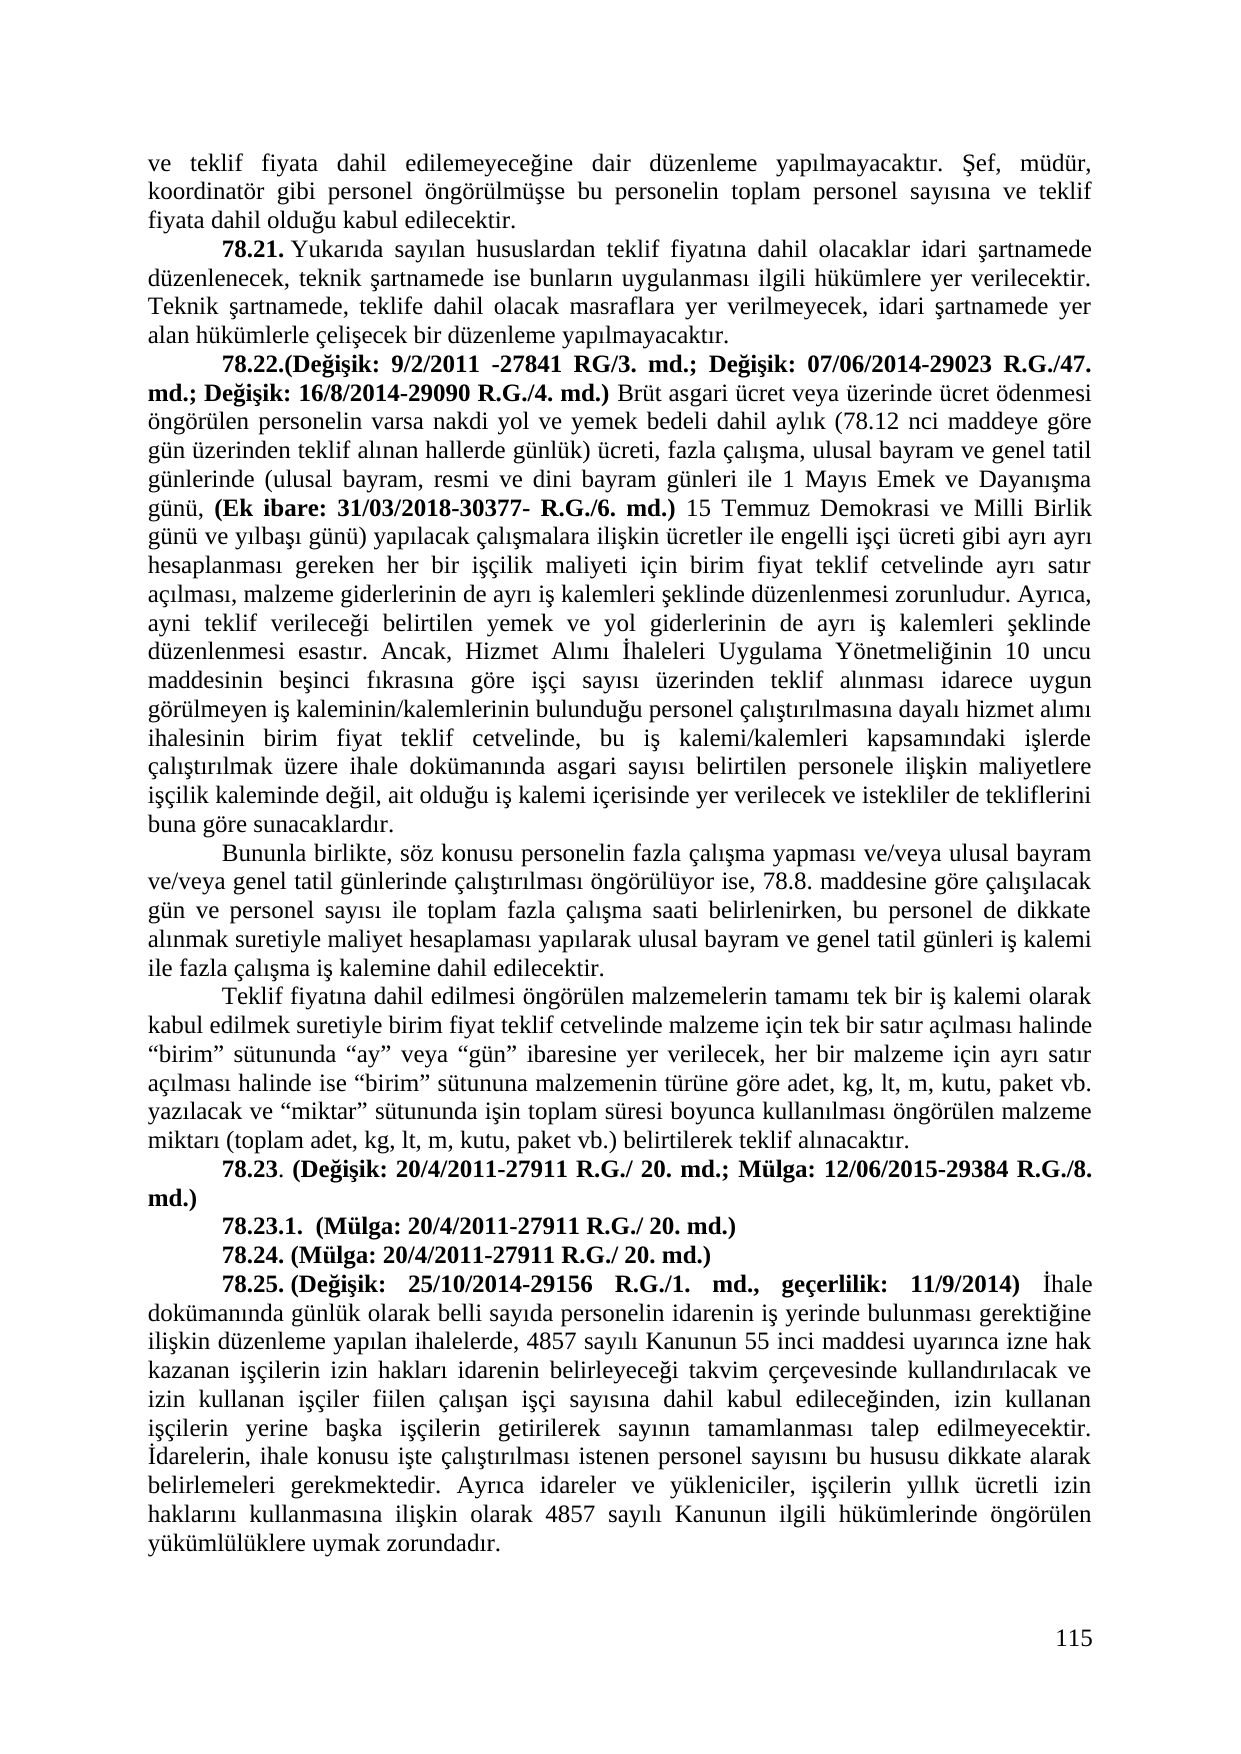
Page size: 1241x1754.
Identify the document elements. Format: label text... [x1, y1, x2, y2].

text 78.22.(Değişik: 9/2/2011 -27841 RG/3. md.; Değişik: 07/06/2014-29023 R.G./47. md.; Değişik: 16/8/2014-29090 R.G./4. md.) Brüt asgari ücret veya üzerinde ücret ödenmesi öngörülen personelin varsa nakdi yol ve yemek bedeli dahil aylık (78.12 nci maddeye göre gün üzerinden teklif alınan hallerde günlük) ücreti, fazla çalışma, ulusal bayram ve genel tatil günlerinde (ulusal bayram, resmi ve dini bayram günleri ile 1 Mayıs Emek ve Dayanışma günü, (Ek ibare: 31/03/2018-30377- R.G./6. md.) 15 Temmuz Demokrasi ve Milli Birlik günü ve yılbaşı günü) yapılacak çalışmalara ilişkin ücretler ile engelli işçi ücreti gibi ayrı ayrı hesaplanması gereken her bir işçilik maliyeti için birim fiyat teklif cetvelinde ayrı satır açılması, malzeme giderlerinin de ayrı iş kalemleri şeklinde düzenlenmesi zorunludur. Ayrıca, ayni teklif verileceği belirtilen yemek ve yol giderlerinin de ayrı iş kalemleri şeklinde düzenlenmesi esastır. Ancak, Hizmet Alımı İhaleleri Uygulama Yönetmeliğinin 10 uncu maddesinin beşinci fıkrasına göre işçi sayısı üzerinden teklif alınması idarece uygun görülmeyen iş kaleminin/kalemlerinin bulunduğu personel çalıştırılmasına dayalı hizmet alımı ihalesinin birim fiyat teklif cetvelinde, bu iş kalemi/kalemleri kapsamındaki işlerde çalıştırılmak üzere ihale dokümanında asgari sayısı belirtilen personele ilişkin maliyetlere işçilik kaleminde değil, ait olduğu iş kalemi içerisinde yer verilecek ve istekliler de tekliflerini buna göre sunacaklardır. [148, 349, 1092, 838]
text 78.21. Yukarıda sayılan hususlardan teklif fiyatına dahil olacaklar idari şartnamede düzenlenecek, teknik şartnamede ise bunların uygulanması ilgili hükümlere yer verilecektir. Teknik şartnamede, teklife dahil olacak masraflara yer verilmeyecek, idari şartnamede yer alan hükümlerle çelişecek bir düzenleme yapılmayacaktır. [148, 234, 1092, 349]
text 78.23. (Değişik: 20/4/2011-27911 R.G./ 20. md.; Mülga: 12/06/2015-29384 R.G./8. md.) [148, 1154, 1092, 1211]
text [148, 148, 1092, 234]
text 78.25. (Değişik: 25/10/2014-29156 R.G./1. md., geçerlilik: 11/9/2014) İhale dokümanında günlük olarak belli sayıda personelin idarenin iş yerinde bulunması gerektiğine ilişkin düzenleme yapılan ihalelerde, 4857 sayılı Kanunun 55 inci maddesi uyarınca izne hak kazanan işçilerin izin hakları idarenin belirleyeceği takvim çerçevesinde kullandırılacak ve izin kullanan işçiler fiilen çalışan işçi sayısına dahil kabul edileceğinden, izin kullanan işçilerin yerine başka işçilerin getirilerek sayının tamamlanması talep edilmeyecektir. İdarelerin, ihale konusu işte çalıştırılması istenen personel sayısını bu hususu dikkate alarak belirlemeleri gerekmektedir. Ayrıca idareler ve yükleniciler, işçilerin yıllık ücretli izin haklarını kullanmasına ilişkin olarak 4857 sayılı Kanunun ilgili hükümlerinde öngörülen yükümlülüklere uymak zorundadır. [148, 1269, 1092, 1556]
text Teklif fiyatına dahil edilmesi öngörülen malzemelerin tamamı tek bir iş kalemi olarak kabul edilmek suretiyle birim fiyat teklif cetvelinde malzeme için tek bir satır açılması halinde “birim” sütununda “ay” veya “gün” ibaresine yer verilecek, her bir malzeme için ayrı satır açılması halinde ise “birim” sütununa malzemenin türüne göre adet, kg, lt, m, kutu, paket vb. yazılacak ve “miktar” sütununda işin toplam süresi boyunca kullanılması öngörülen malzeme miktarı (toplam adet, kg, lt, m, kutu, paket vb.) belirtilerek teklif alınacaktır. [148, 981, 1092, 1154]
text Bununla birlikte, söz konusu personelin fazla çalışma yapması ve/veya ulusal bayram ve/veya genel tatil günlerinde çalıştırılması öngörülüyor ise, 78.8. maddesine göre çalışılacak gün ve personel sayısı ile toplam fazla çalışma saati belirlenirken, bu personel de dikkate alınmak suretiyle maliyet hesaplaması yapılarak ulusal bayram ve genel tatil günleri iş kalemi ile fazla çalışma iş kalemine dahil edilecektir. [148, 838, 1092, 981]
text 78.23.1. (Mülga: 20/4/2011-27911 R.G./ 20. md.) [148, 1211, 1092, 1240]
text 78.24. (Mülga: 20/4/2011-27911 R.G./ 20. md.) [148, 1240, 1092, 1269]
